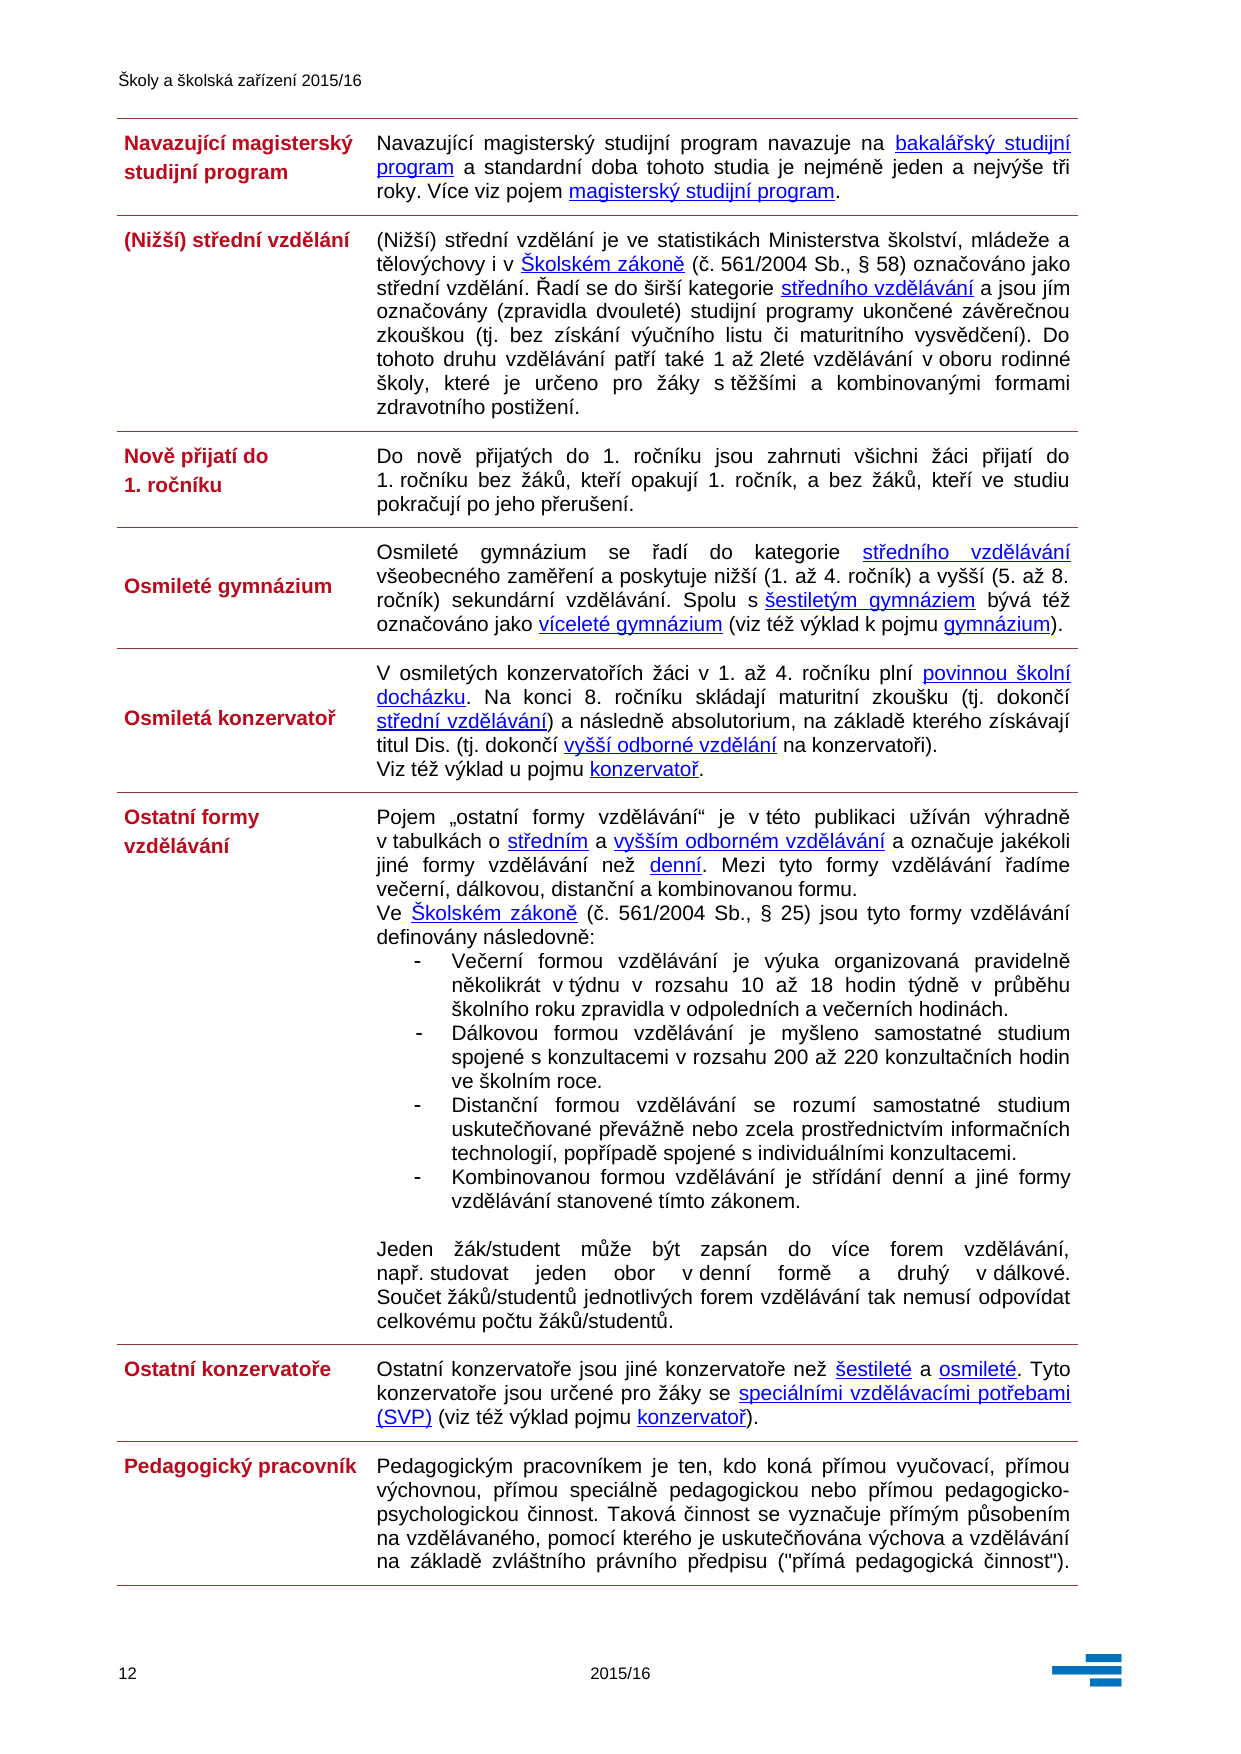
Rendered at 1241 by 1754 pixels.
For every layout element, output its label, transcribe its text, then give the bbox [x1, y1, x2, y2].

table_cell Nově přijatí do 1. ročníku [117, 432, 369, 527]
table_cell Osmiletá konzervatoř [117, 649, 369, 792]
table_cell Ostatní konzervatoře [117, 1345, 369, 1441]
table_cell (Nižší) střední vzdělání [117, 216, 369, 431]
table_cell Osmileté gymnázium se řadí do kategorie středního vzdělávání všeobecného zaměření a poskytuje nižší (1. až 4. ročník) a vyšší (5. až 8. ročník) sekundární vzdělávání. Spolu s šestiletým gymnáziem bývá též označováno jako víceleté gymnázium (viz též výklad k pojmu gymnázium). [369, 528, 1078, 648]
table_cell Navazující magisterský studijní program [117, 119, 369, 214]
table_cell Ostatní formy vzdělávání [117, 793, 369, 1344]
picture [1051, 1653, 1122, 1687]
table_cell Do nově přijatých do 1. ročníku jsou zahrnuti všichni žáci přijatí do 1. ročníku bez žáků, kteří opakují 1. ročník, a bez žáků, kteří ve studiu pokračují po jeho přerušení. [369, 432, 1078, 527]
table_cell Osmileté gymnázium [117, 528, 369, 648]
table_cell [117, 1442, 369, 1585]
table_cell Pojem „ostatní formy vzdělávání“ je v této publikaci užíván výhradně v tabulkách o středním a vyšším odborném vzdělávání a označuje jakékoli jiné formy vzdělávání než denní. Mezi tyto formy vzdělávání řadíme večerní, dálkovou, distanční a kombinovanou formu. Ve Školském zákoně (č. 561/2004 Sb., § 25) jsou tyto formy vzdělávání definovány následovně: Večerní formou vzdělávání je výuka organizovaná pravidelně několikrát v týdnu v rozsahu 10 až 18 hodin týdně v průběhu školního roku zpravidla v odpoledních a večerních hodinách. Dálkovou formou vzdělávání je myšleno samostatné studium spojené s konzultacemi v rozsahu 200 až 220 konzultačních hodin ve školním roce. Distanční formou vzdělávání se rozumí samostatné studium uskutečňované převážně nebo zcela prostřednictvím informačních technologií, popřípadě spojené s individuálními konzultacemi. Kombinovanou formou vzdělávání je střídání denní a jiné formy vzdělávání stanovené tímto zákonem. Jeden žák/student může být zapsán do více forem vzdělávání, např. studovat jeden obor v denní formě a druhý v dálkové. Součet žáků/studentů jednotlivých forem vzdělávání tak nemusí odpovídat celkovému počtu žáků/studentů. [369, 793, 1078, 1344]
table_cell V osmiletých konzervatořích žáci v 1. až 4. ročníku plní povinnou školní docházku. Na konci 8. ročníku skládají maturitní zkoušku (tj. dokončí střední vzdělávání) a následně absolutorium, na základě kterého získávají titul Dis. (tj. dokončí vyšší odborné vzdělání na konzervatoři). Viz též výklad u pojmu konzervatoř. [369, 649, 1078, 792]
table_cell Navazující magisterský studijní program navazuje na bakalářský studijní program a standardní doba tohoto studia je nejméně jeden a nejvýše tři roky. Více viz pojem magisterský studijní program. [369, 119, 1078, 214]
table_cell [369, 1442, 1078, 1585]
table_cell Ostatní konzervatoře jsou jiné konzervatoře než šestileté a osmileté. Tyto konzervatoře jsou určené pro žáky se speciálními vzdělávacími potřebami (SVP) (viz též výklad pojmu konzervatoř). [369, 1345, 1078, 1441]
table_cell (Nižší) střední vzdělání je ve statistikách Ministerstva školství, mládeže a tělovýchovy i v Školském zákoně (č. 561/2004 Sb., § 58) označováno jako střední vzdělání. Řadí se do širší kategorie středního vzdělávání a jsou jím označovány (zpravidla dvouleté) studijní programy ukončené závěrečnou zkouškou (tj. bez získání výučního listu či maturitního vysvědčení). Do tohoto druhu vzdělávání patří také 1 až 2leté vzdělávání v oboru rodinné školy, které je určeno pro žáky s těžšími a kombinovanými formami zdravotního postižení. [369, 216, 1078, 431]
